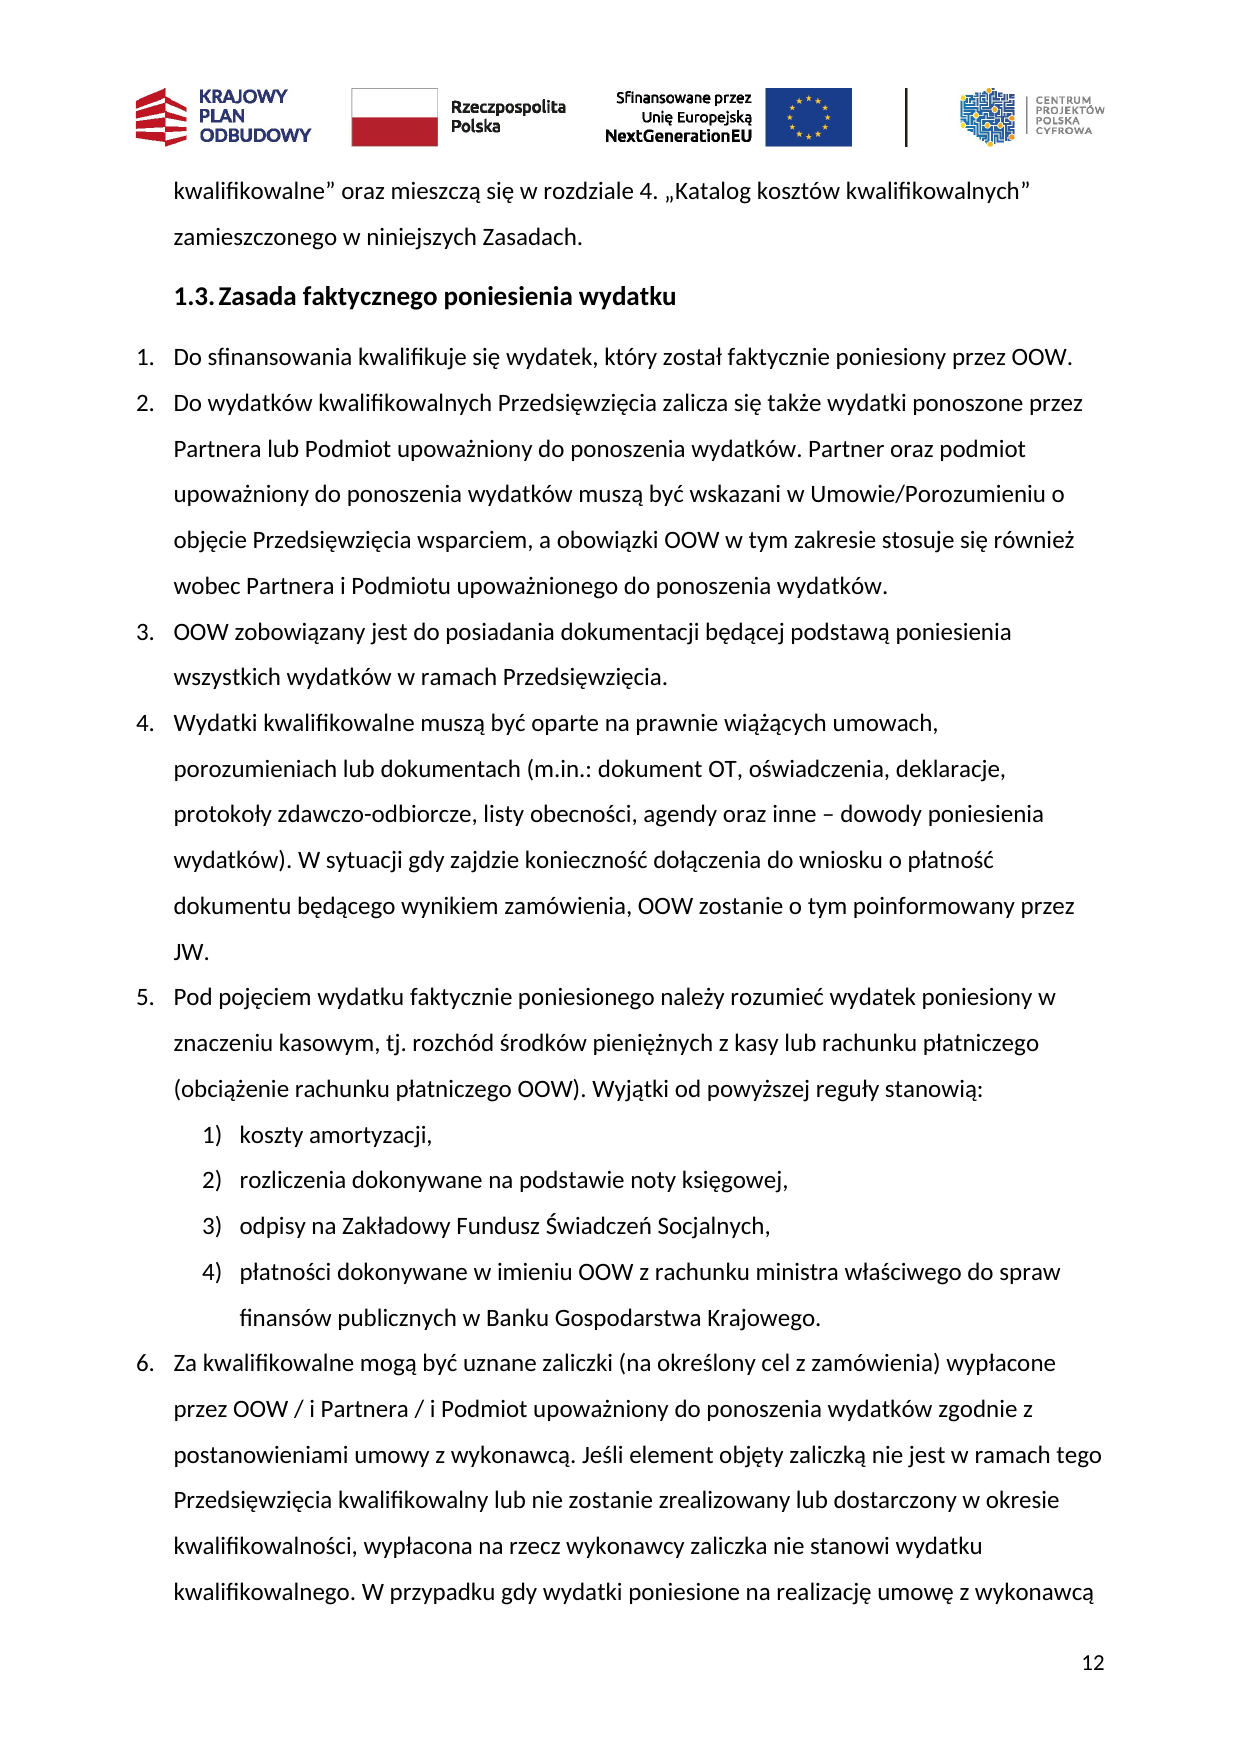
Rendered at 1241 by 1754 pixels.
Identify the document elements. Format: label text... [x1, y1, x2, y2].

list Wydatki kwalifikowalne muszą być oparte na prawnie wiążących umowach, porozumieniach lub dokumentach (m.in.: dokument OT, oświadczenia, deklaracje, protokoły zdawczo-odbiorcze, listy obecności, agendy oraz inne – dowody poniesienia wydatków). W sytuacji gdy zajdzie konieczność dołączenia do wniosku o płatność dokumentu będącego wynikiem zamówienia, OOW zostanie o tym poinformowany przez JW. [136, 707, 1104, 966]
list odpisy na Zakładowy Fundusz Świadczeń Socjalnych, [202, 1210, 1104, 1241]
picture [135, 88, 1105, 147]
list OOW zobowiązany jest do posiadania dokumentacji będącej podstawą poniesienia wszystkich wydatków w ramach Przedsięwzięcia. [136, 616, 1104, 692]
list Do sfinansowania kwalifikuje się wydatek, który został faktycznie poniesiony przez OOW. [136, 341, 1104, 372]
list Do wydatków kwalifikowalnych Przedsięwzięcia zalicza się także wydatki ponoszone przez Partnera lub Podmiot upoważniony do ponoszenia wydatków. Partner oraz podmiot upoważniony do ponoszenia wydatków muszą być wskazani w Umowie/Porozumieniu o objęcie Przedsięwzięcia wsparciem, a obowiązki OOW w tym zakresie stosuje się również wobec Partnera i Podmiotu upoważnionego do ponoszenia wydatków. [136, 387, 1104, 601]
list Pod pojęciem wydatku faktycznie poniesionego należy rozumieć wydatek poniesiony w znaczeniu kasowym, tj. rozchód środków pieniężnych z kasy lub rachunku płatniczego (obciążenie rachunku płatniczego OOW). Wyjątki od powyższej reguły stanowią: [136, 982, 1104, 1103]
list płatności dokonywane w imieniu OOW z rachunku ministra właściwego do spraw finansów publicznych w Banku Gospodarstwa Krajowego. [202, 1256, 1104, 1332]
list rozliczenia dokonywane na podstawie noty księgowej, [202, 1164, 1104, 1195]
list koszty amortyzacji, [202, 1119, 1104, 1149]
subtitle Zasada faktycznego poniesienia wydatku [173, 279, 1104, 312]
